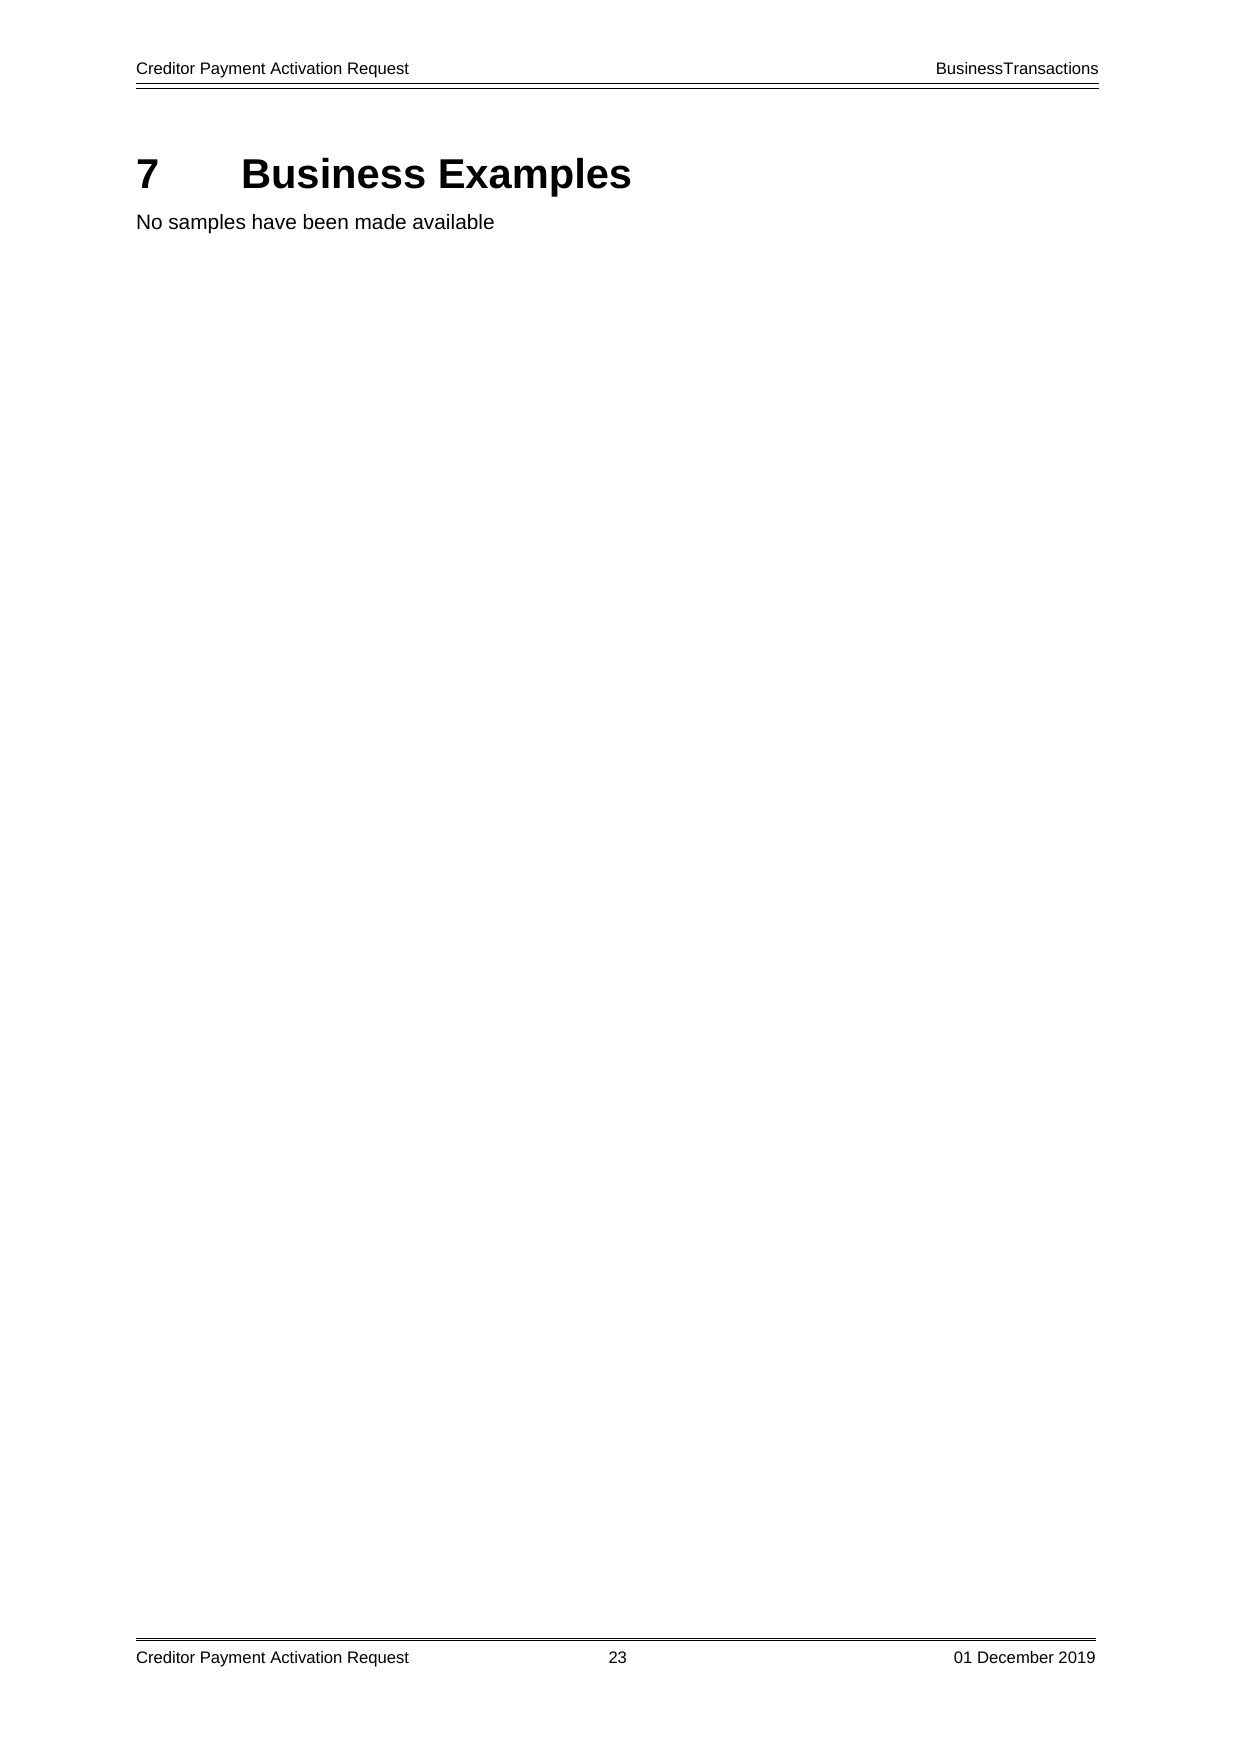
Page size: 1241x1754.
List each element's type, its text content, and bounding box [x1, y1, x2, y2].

text No samples have been made available [136, 210, 1104, 234]
subtitle Business Examples [136, 149, 1104, 197]
